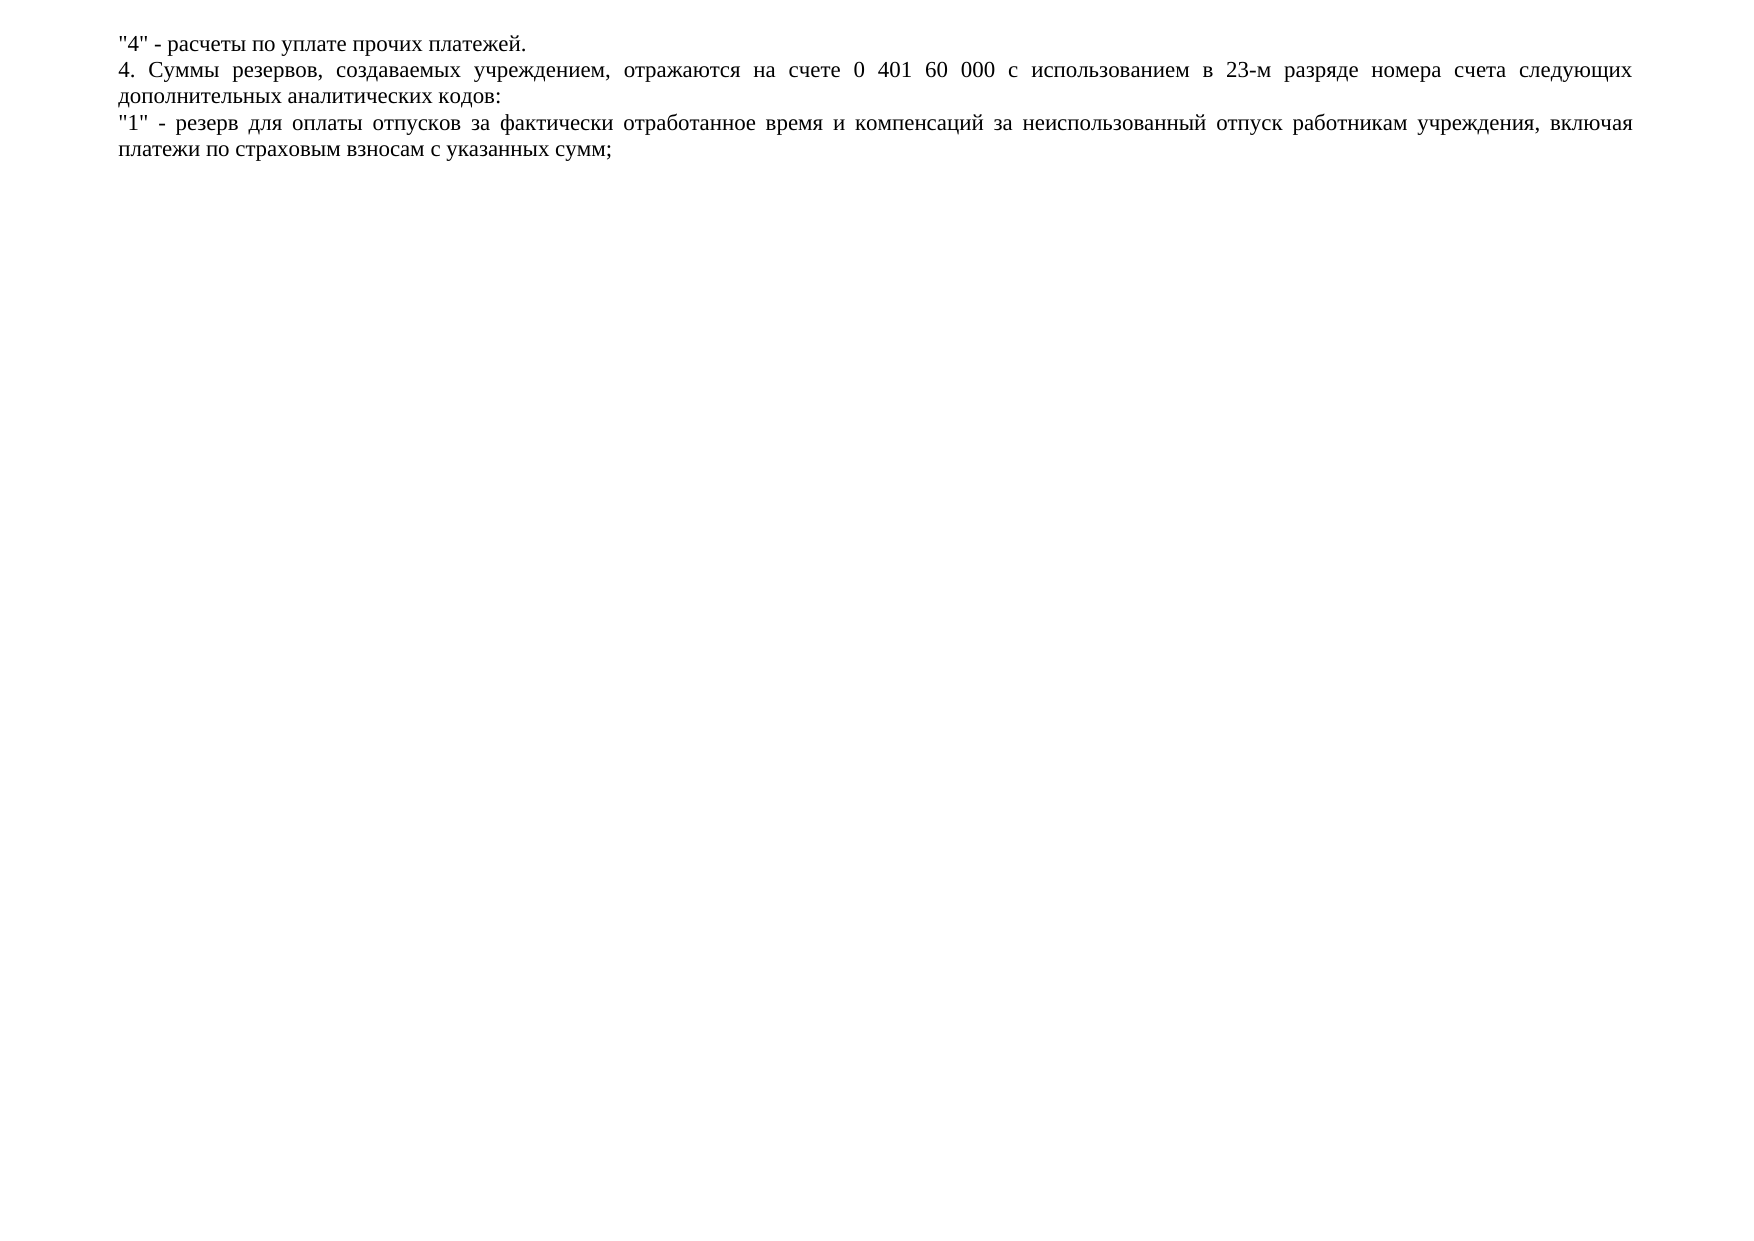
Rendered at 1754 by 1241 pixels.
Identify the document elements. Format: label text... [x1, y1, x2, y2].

text "4" - расчеты по уплате прочих платежей. [118, 29, 1636, 56]
text 4. Суммы резервов, создаваемых учреждением, отражаются на счете 0 401 60 000 с использованием в 23-м разряде номера счета следующих дополнительных аналитических кодов: [118, 56, 1636, 109]
text "1" - резерв для оплаты отпусков за фактически отработанное время и компенсаций за неиспользованный отпуск работникам учреждения, включая платежи по страховым взносам с указанных сумм; [118, 109, 1636, 161]
